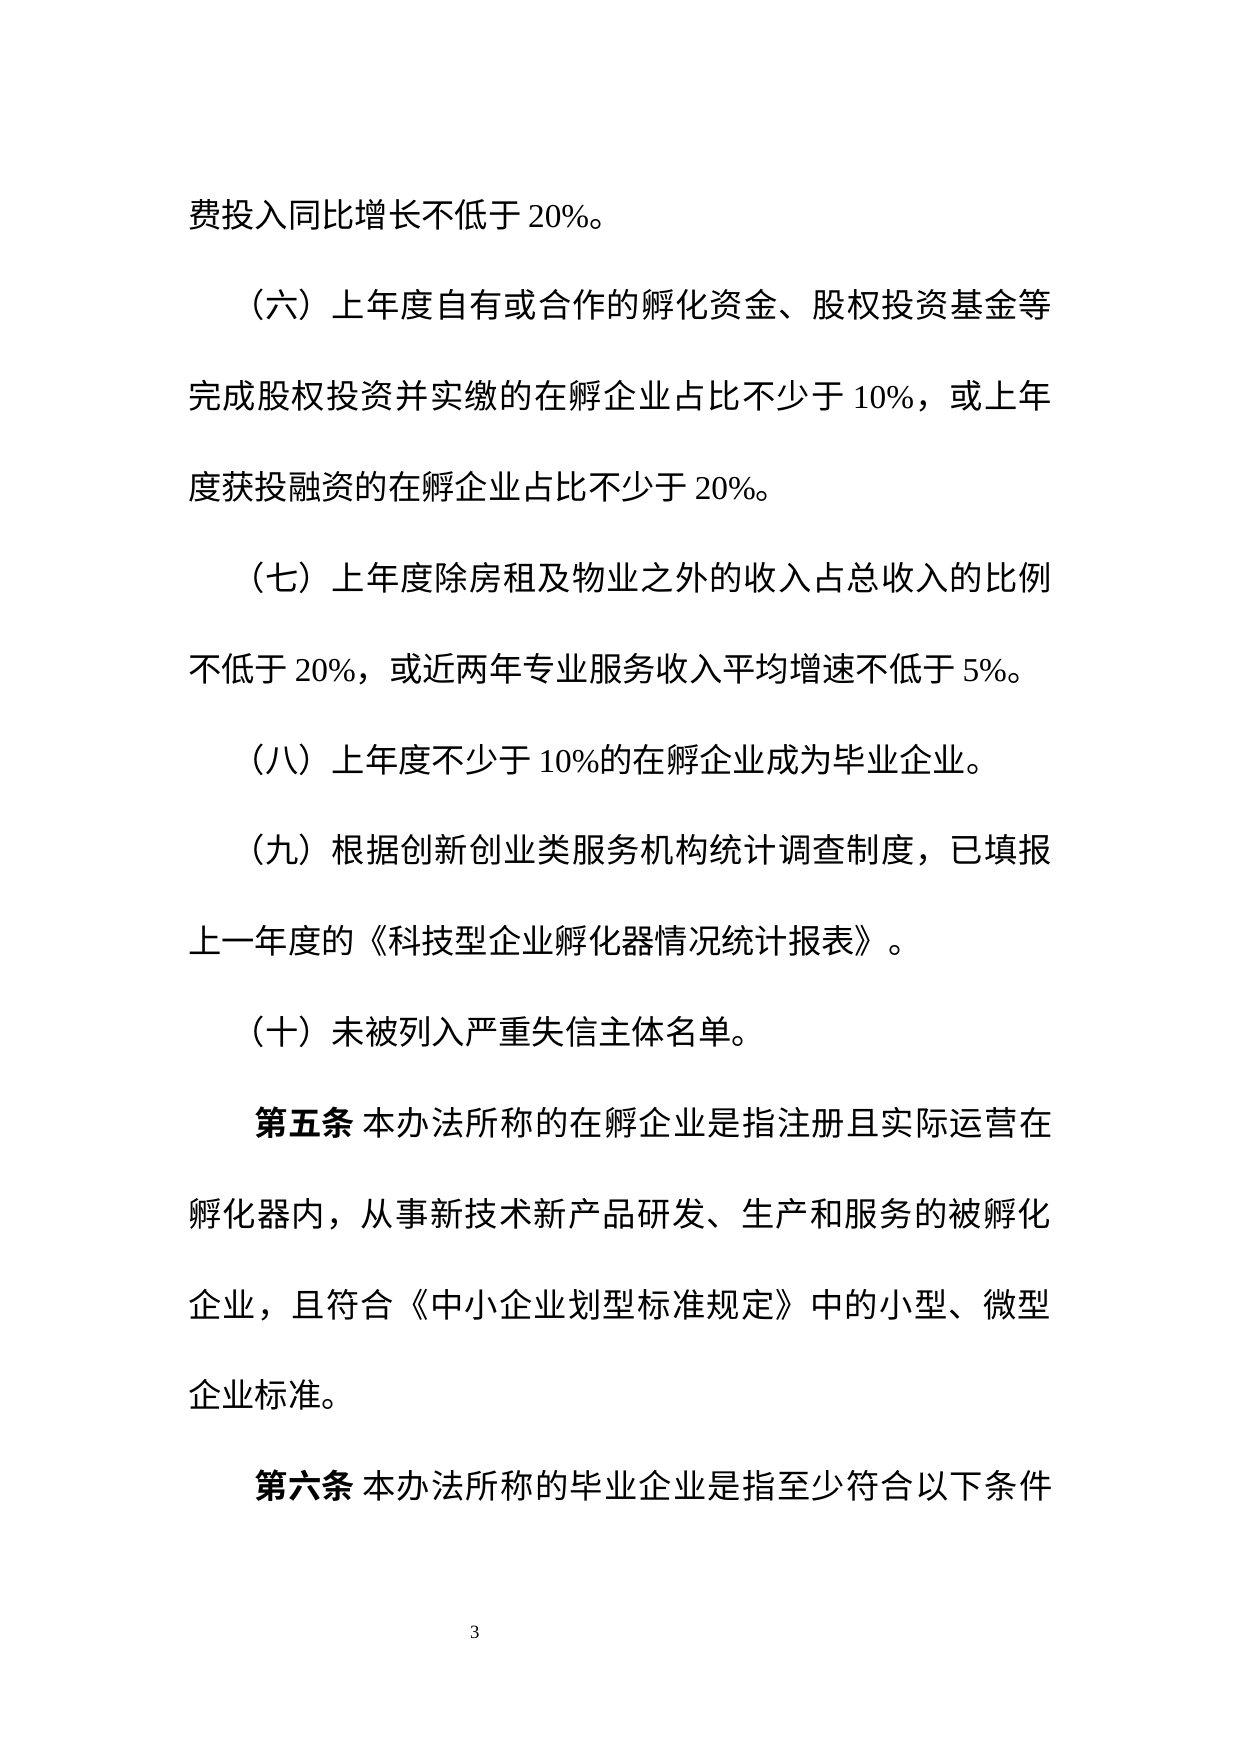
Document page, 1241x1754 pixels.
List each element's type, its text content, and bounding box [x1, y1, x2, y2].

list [188, 1439, 1052, 1530]
list 上年度自有或合作的孵化资金、股权投资基金等完成股权投资并实缴的在孵企业占比不少于10%，或上年度获投融资的在孵企业占比不少于20%。 [188, 258, 1052, 531]
list 根据创新创业类服务机构统计调查制度，已填报上一年度的《科技型企业孵化器情况统计报表》。 [188, 803, 1052, 985]
list 本办法所称的在孵企业是指注册且实际运营在孵化器内，从事新技术新产品研发、生产和服务的被孵化企业，且符合《中小企业划型标准规定》中的小型、微型企业标准。 [188, 1076, 1052, 1439]
list 未被列入严重失信主体名单。 [188, 985, 1052, 1076]
list 上年度不少于10%的在孵企业成为毕业企业。 [188, 712, 1052, 803]
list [188, 167, 1052, 258]
list 上年度除房租及物业之外的收入占总收入的比例不低于20%，或近两年专业服务收入平均增速不低于5%。 [188, 531, 1052, 712]
